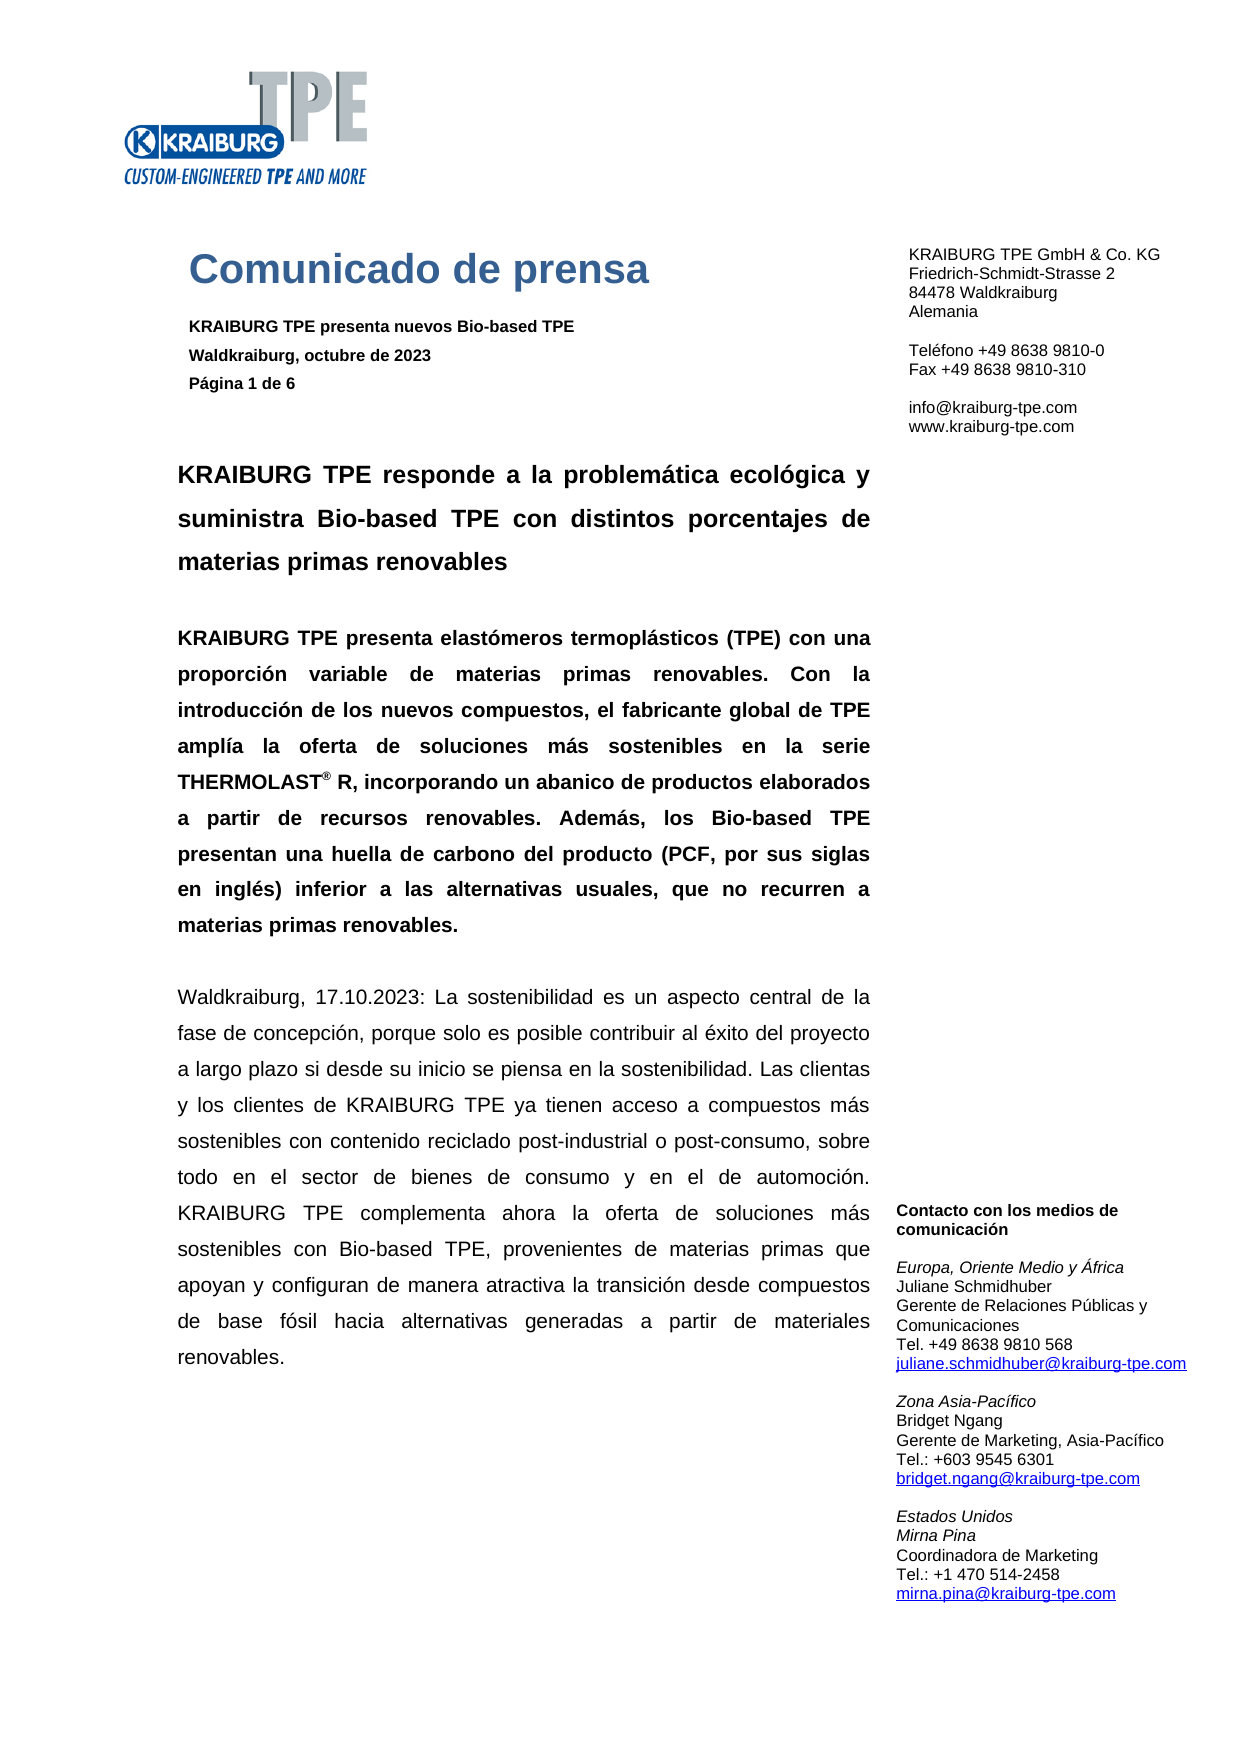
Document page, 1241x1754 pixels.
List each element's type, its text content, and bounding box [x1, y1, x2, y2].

picture [112, 55, 379, 200]
text KRAIBURG TPE responde a la problemática ecológica y suministra Bio-based TPE con distintos porcentajes de materias primas renovables [177, 460, 871, 575]
text KRAIBURG TPE presenta elastómeros termoplásticos (TPE) con una proporción variable de materias primas renovables. Con la introducción de los nuevos compuestos, el fabricante global de TPE amplía la oferta de soluciones más sostenibles en la serie THERMOLAST® R, incorporando un abanico de productos elaborados a partir de recursos renovables. Además, los Bio-based TPE presentan una huella de carbono del producto (PCF, por sus siglas en inglés) inferior a las alternativas usuales, que no recurren a materias primas renovables. [177, 626, 871, 937]
text Waldkraiburg, 17.10.2023: La sostenibilidad es un aspecto central de la fase de concepción, porque solo es posible contribuir al éxito del proyecto a largo plazo si desde su inicio se piensa en la sostenibilidad. Las clientas y los clientes de KRAIBURG TPE ya tienen acceso a compuestos más sostenibles con contenido reciclado post-industrial o post-consumo, sobre todo en el sector de bienes de consumo y en el de automoción. KRAIBURG TPE complementa ahora la oferta de soluciones más sostenibles con Bio-based TPE, provenientes de materias primas que apoyan y configuran de manera atractiva la transición desde compuestos de base fósil hacia alternativas generadas a partir de materiales renovables. [177, 985, 871, 1368]
